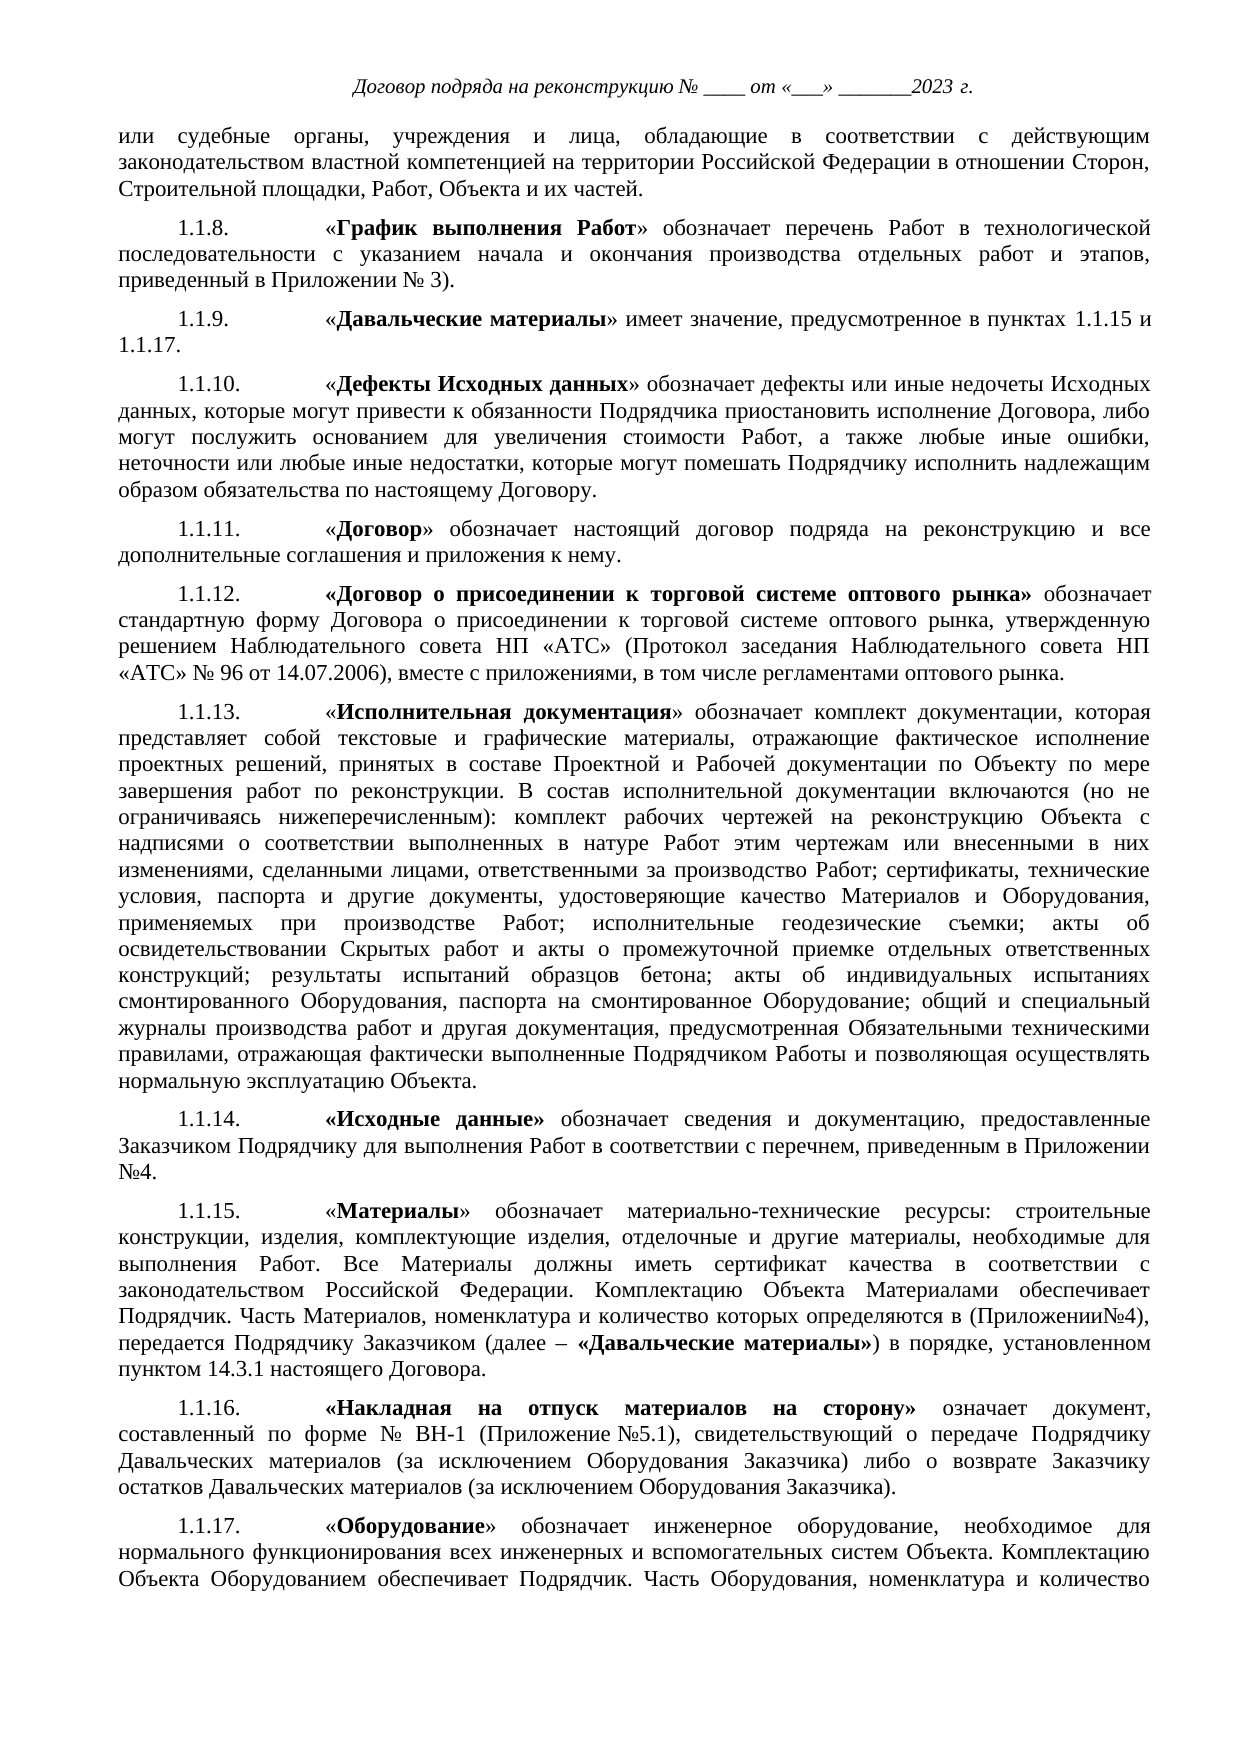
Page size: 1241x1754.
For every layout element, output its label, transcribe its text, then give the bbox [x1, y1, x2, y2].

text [118, 122, 1152, 201]
text «Дефекты Исходных данных» обозначает дефекты или иные недочеты Исходных данных, которые могут привести к обязанности Подрядчика приостановить исполнение Договора, либо могут послужить основанием для увеличения стоимости Работ, а также любые иные ошибки, неточности или любые иные недостатки, которые могут помешать Подрядчику исполнить надлежащим образом обязательства по настоящему Договору. [118, 370, 1152, 502]
text «Давальческие материалы» имеет значение, предусмотренное в пунктах 1.1.15 и 1.1.17. [118, 305, 1152, 358]
text «График выполнения Работ» обозначает перечень Работ в технологической последовательности с указанием начала и окончания производства отдельных работ и этапов, приведенный в Приложении № 3). [118, 213, 1152, 293]
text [118, 1512, 1152, 1591]
text «Исполнительная документация» обозначает комплект документации, которая представляет собой текстовые и графические материалы, отражающие фактическое исполнение проектных решений, принятых в составе Проектной и Рабочей документации по Объекту по мере завершения работ по реконструкции. В состав исполнительной документации включаются (но не ограничиваясь нижеперечисленным): комплект рабочих чертежей на реконструкцию Объекта с надписями о соответствии выполненных в натуре Работ этим чертежам или внесенными в них изменениями, сделанными лицами, ответственными за производство Работ; сертификаты, технические условия, паспорта и другие документы, удостоверяющие качество Материалов и Оборудования, применяемых при производстве Работ; исполнительные геодезические съемки; акты об освидетельствовании Скрытых работ и акты о промежуточной приемке отдельных ответственных конструкций; результаты испытаний образцов бетона; акты об индивидуальных испытаниях смонтированного Оборудования, паспорта на смонтированное Оборудование; общий и специальный журналы производства работ и другая документация, предусмотренная Обязательными техническими правилами, отражающая фактически выполненные Подрядчиком Работы и позволяющая осуществлять нормальную эксплуатацию Объекта. [118, 698, 1152, 1093]
text «Договор» обозначает настоящий договор подряда на реконструкцию и все дополнительные соглашения и приложения к нему. [118, 514, 1152, 567]
text «Договор о присоединении к торговой системе оптового рынка» обозначает стандартную форму Договора о присоединении к торговой системе оптового рынка, утвержденную решением Наблюдательного совета НП «АТС» (Протокол заседания Наблюдательного совета НП «АТС» № 96 от 14.07.2006), вместе с приложениями, в том числе регламентами оптового рынка. [118, 580, 1152, 685]
text «Исходные данные» обозначает сведения и документацию, предоставленные Заказчиком Подрядчику для выполнения Работ в соответствии с перечнем, приведенным в Приложении №4. [118, 1106, 1152, 1184]
text «Материалы» обозначает материально-технические ресурсы: строительные конструкции, изделия, комплектующие изделия, отделочные и другие материалы, необходимые для выполнения Работ. Все Материалы должны иметь сертификат качества в соответствии с законодательством Российской Федерации. Комплектацию Объекта Материалами обеспечивает Подрядчик. Часть Материалов, номенклатура и количество которых определяются в (Приложении№4), передается Подрядчику Заказчиком (далее – «Давальческие материалы») в порядке, установленном пунктом 14.3.1 настоящего Договора. [118, 1197, 1152, 1382]
text «Накладная на отпуск материалов на сторону» означает документ, составленный по форме № ВН-1 (Приложение №5.1), свидетельствующий о передаче Подрядчику Давальческих материалов (за исключением Оборудования Заказчика) либо о возврате Заказчику остатков Давальческих материалов (за исключением Оборудования Заказчика). [118, 1394, 1152, 1499]
